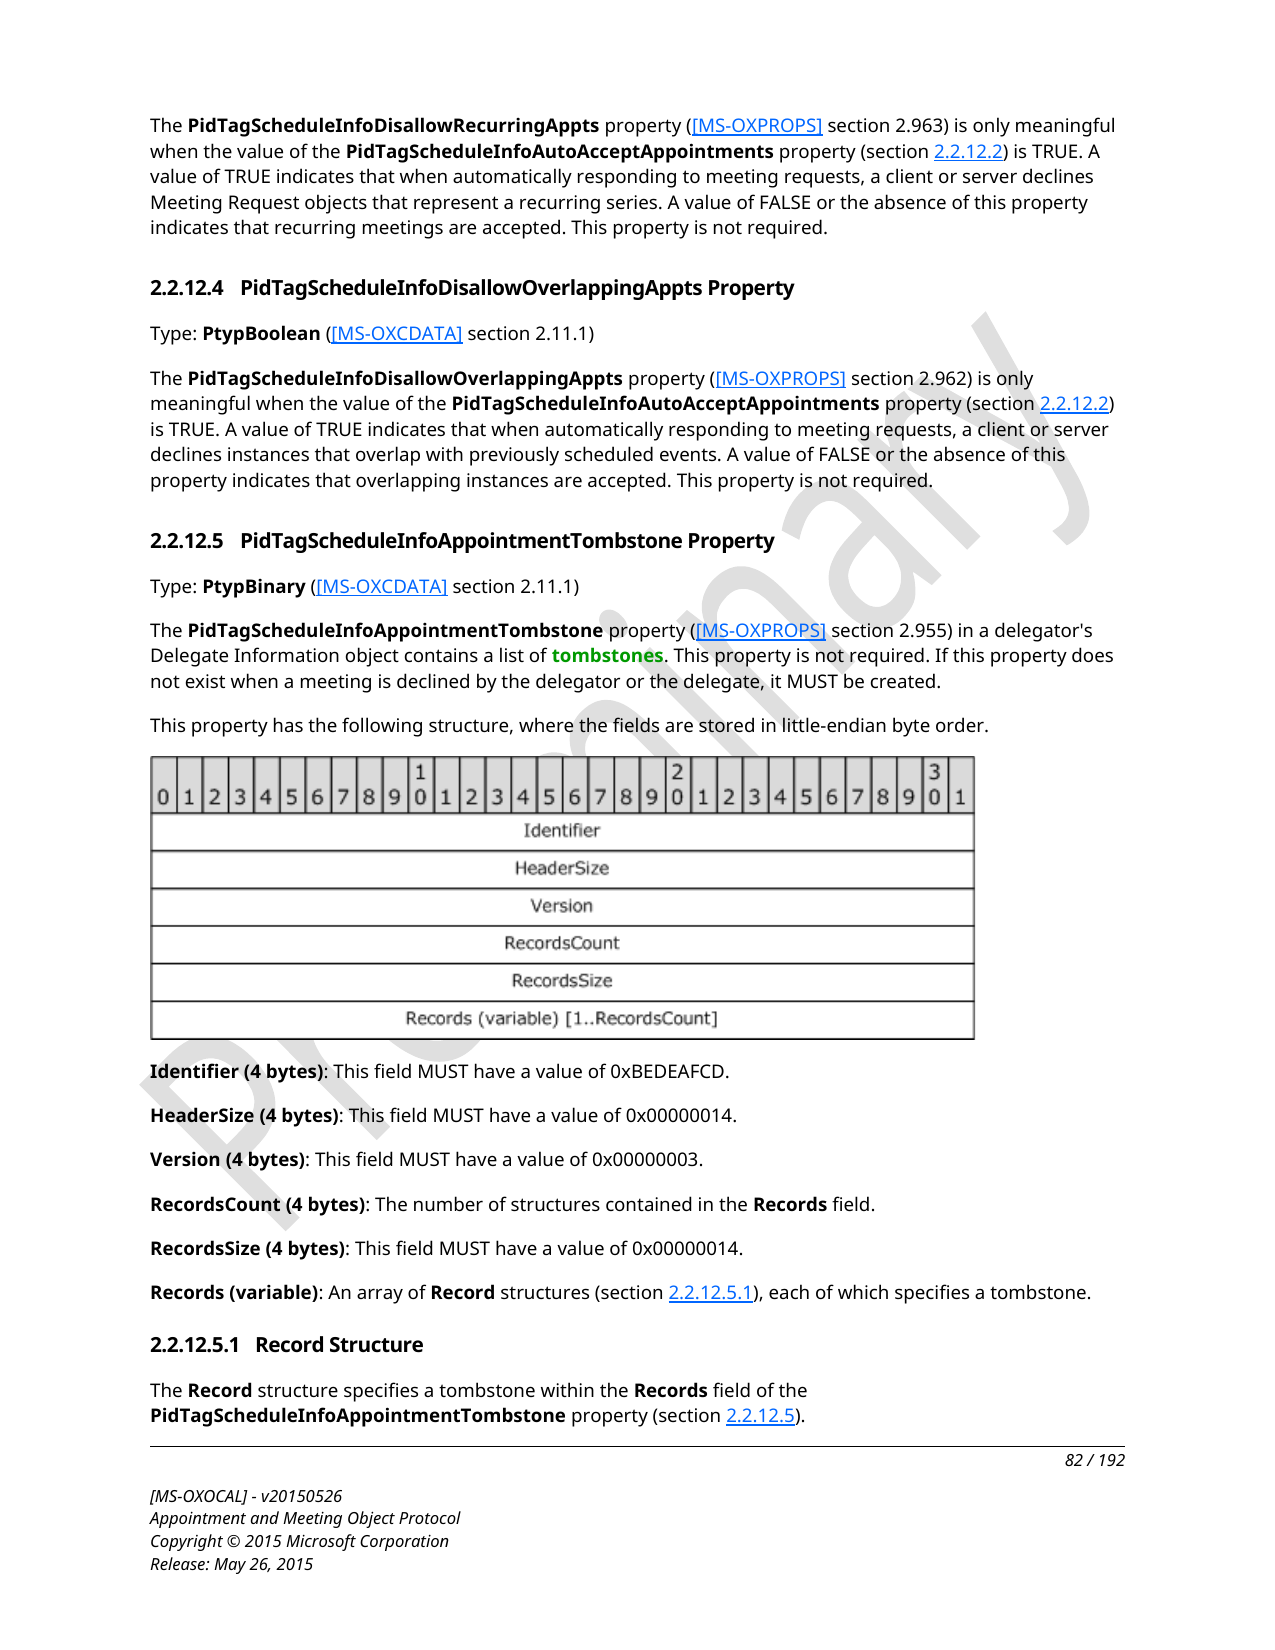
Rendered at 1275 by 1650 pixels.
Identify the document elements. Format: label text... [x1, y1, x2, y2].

text The PidTagScheduleInfoDisallowOverlappingAppts property ([MS-OXPROPS] section 2.962) is only meaningful when the value of the PidTagScheduleInfoAutoAcceptAppointments property (section 2.2.12.2) is TRUE. A value of TRUE indicates that when automatically responding to meeting requests, a client or server declines instances that overlap with previously scheduled events. A value of FALSE or the absence of this property indicates that overlapping instances are accepted. This property is not required. [150, 365, 1125, 492]
text Type: PtypBinary ([MS-OXCDATA] section 2.11.1) [150, 573, 1125, 598]
subtitle Record Structure [150, 1330, 1125, 1358]
text The Record structure specifies a tombstone within the Records field of the PidTagScheduleInfoAppointmentTombstone property (section 2.2.12.5). [150, 1377, 1125, 1428]
text RecordsSize (4 bytes): This field MUST have a value of 0x00000014. [150, 1235, 1125, 1261]
subtitle PidTagScheduleInfoAppointmentTombstone Property [150, 526, 1125, 554]
text This property has the following structure, where the fields are stored in little-endian byte order. [150, 713, 1125, 738]
text HeaderSize (4 bytes): This field MUST have a value of 0x00000014. [150, 1102, 1125, 1128]
text Version (4 bytes): This field MUST have a value of 0x00000003. [150, 1147, 1125, 1172]
text RecordsCount (4 bytes): The number of structures contained in the Records field. [150, 1191, 1125, 1216]
text Records (variable): An array of Record structures (section 2.2.12.5.1), each of which specifies a tombstone. [150, 1279, 1125, 1305]
text The PidTagScheduleInfoDisallowRecurringAppts property ([MS-OXPROPS] section 2.963) is only meaningful when the value of the PidTagScheduleInfoAutoAcceptAppointments property (section 2.2.12.2) is TRUE. A value of TRUE indicates that when automatically responding to meeting requests, a client or server declines Meeting Request objects that represent a recurring series. A value of FALSE or the absence of this property indicates that recurring meetings are accepted. This property is not required. [150, 112, 1125, 240]
subtitle PidTagScheduleInfoDisallowOverlappingAppts Property [150, 273, 1125, 302]
text The PidTagScheduleInfoAppointmentTombstone property ([MS-OXPROPS] section 2.955) in a delegator's Delegate Information object contains a list of tombstones. This property is not required. If this property does not exist when a meeting is declined by the delegator or the delegate, it MUST be created. [150, 617, 1125, 694]
text Identifier (4 bytes): This field MUST have a value of 0xBEDEAFCD. [150, 1058, 1125, 1084]
text Type: PtypBoolean ([MS-OXCDATA] section 2.11.1) [150, 321, 1125, 346]
